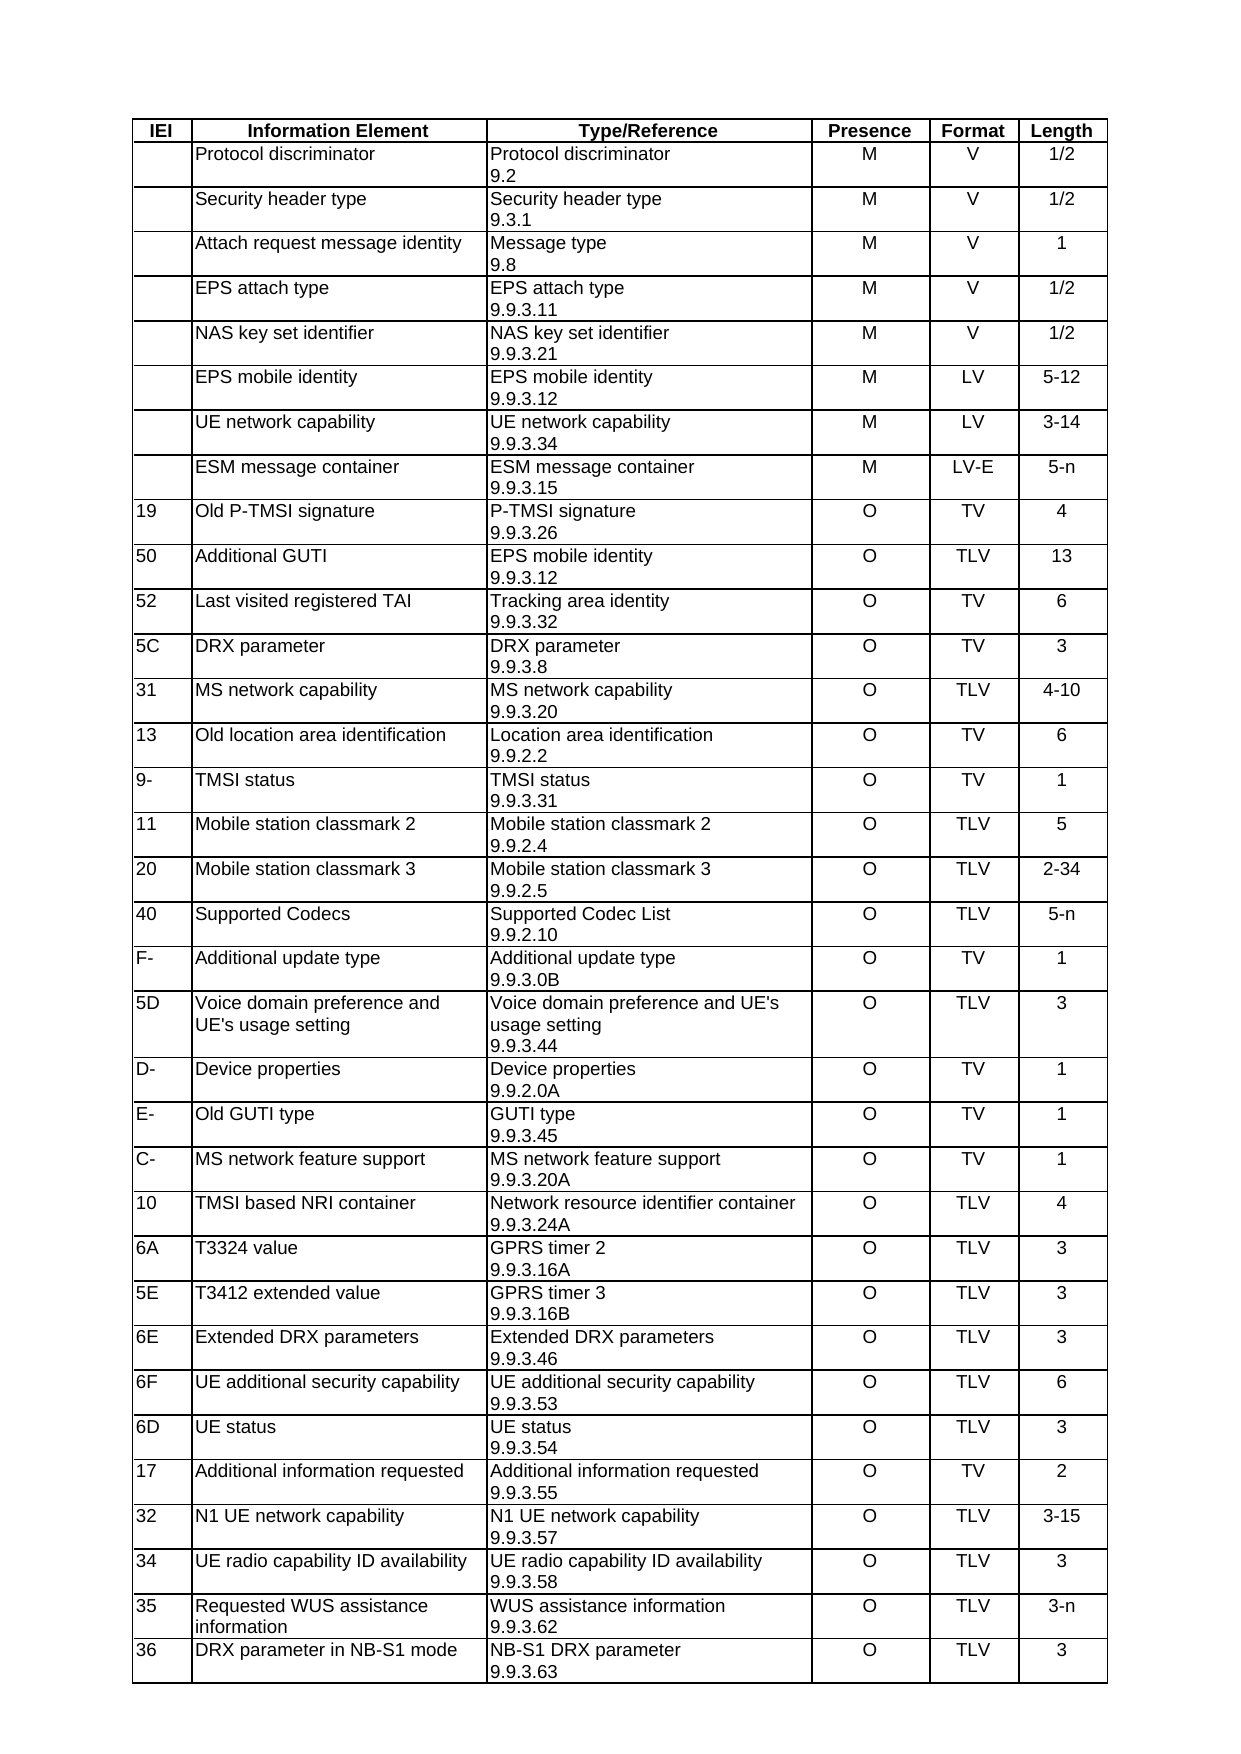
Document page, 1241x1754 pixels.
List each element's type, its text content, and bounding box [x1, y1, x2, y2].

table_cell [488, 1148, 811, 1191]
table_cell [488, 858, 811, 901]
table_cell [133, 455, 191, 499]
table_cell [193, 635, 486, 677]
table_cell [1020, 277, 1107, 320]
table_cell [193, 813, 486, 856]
table_cell M [813, 143, 929, 186]
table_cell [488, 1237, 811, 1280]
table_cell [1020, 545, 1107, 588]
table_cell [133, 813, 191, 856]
table_cell Attach request message identity [193, 232, 486, 275]
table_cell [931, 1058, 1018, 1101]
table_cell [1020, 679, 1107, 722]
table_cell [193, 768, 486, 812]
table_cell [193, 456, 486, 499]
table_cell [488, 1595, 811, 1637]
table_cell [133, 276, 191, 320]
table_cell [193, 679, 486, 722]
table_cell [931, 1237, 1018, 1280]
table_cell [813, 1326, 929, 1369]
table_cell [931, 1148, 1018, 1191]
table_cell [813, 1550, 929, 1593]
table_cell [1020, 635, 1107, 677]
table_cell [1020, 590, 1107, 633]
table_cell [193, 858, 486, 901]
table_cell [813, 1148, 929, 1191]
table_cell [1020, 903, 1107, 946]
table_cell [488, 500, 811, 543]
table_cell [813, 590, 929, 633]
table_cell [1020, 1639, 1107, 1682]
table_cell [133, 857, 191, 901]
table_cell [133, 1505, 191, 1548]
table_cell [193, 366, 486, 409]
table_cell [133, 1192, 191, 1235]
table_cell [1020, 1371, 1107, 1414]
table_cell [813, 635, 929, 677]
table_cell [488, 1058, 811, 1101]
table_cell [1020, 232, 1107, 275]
table_cell [133, 232, 191, 275]
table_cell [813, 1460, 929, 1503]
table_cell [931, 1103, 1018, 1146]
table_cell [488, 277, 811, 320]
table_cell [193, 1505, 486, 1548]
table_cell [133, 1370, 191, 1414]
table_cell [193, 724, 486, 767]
table_header IEI [133, 120, 191, 141]
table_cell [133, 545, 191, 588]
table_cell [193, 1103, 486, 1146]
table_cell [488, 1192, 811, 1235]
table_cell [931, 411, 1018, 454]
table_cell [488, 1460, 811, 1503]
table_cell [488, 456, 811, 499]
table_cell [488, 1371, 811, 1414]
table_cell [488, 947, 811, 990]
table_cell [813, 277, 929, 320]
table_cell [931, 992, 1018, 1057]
table_cell 1/2 [1020, 188, 1107, 231]
table_header Type/Reference [488, 120, 811, 141]
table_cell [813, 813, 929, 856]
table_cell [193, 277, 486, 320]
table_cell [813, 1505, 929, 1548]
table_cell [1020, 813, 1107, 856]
table_cell V [931, 188, 1018, 231]
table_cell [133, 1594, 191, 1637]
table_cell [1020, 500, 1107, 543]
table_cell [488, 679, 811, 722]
table_cell 1/2 [1020, 143, 1107, 186]
table_cell Security header type 9.3.1 [488, 188, 811, 231]
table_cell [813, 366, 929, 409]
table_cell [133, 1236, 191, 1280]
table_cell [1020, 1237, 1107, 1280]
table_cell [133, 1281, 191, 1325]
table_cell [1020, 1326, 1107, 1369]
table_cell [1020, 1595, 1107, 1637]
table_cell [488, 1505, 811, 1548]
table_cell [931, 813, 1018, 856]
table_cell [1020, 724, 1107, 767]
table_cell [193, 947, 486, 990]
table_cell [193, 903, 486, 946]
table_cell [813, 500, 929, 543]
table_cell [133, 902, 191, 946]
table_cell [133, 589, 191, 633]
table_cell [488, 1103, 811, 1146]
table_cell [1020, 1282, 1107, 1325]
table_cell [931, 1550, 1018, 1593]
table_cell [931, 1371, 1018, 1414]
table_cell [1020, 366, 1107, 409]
table_header Length [1020, 120, 1107, 141]
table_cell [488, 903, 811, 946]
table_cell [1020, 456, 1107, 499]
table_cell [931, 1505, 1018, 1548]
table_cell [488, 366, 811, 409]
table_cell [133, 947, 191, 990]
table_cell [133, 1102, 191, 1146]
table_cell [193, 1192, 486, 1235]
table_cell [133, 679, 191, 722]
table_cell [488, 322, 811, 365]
table_cell Protocol discriminator [193, 143, 486, 186]
table_cell M [813, 188, 929, 231]
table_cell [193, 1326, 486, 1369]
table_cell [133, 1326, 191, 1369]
table_cell [133, 142, 191, 186]
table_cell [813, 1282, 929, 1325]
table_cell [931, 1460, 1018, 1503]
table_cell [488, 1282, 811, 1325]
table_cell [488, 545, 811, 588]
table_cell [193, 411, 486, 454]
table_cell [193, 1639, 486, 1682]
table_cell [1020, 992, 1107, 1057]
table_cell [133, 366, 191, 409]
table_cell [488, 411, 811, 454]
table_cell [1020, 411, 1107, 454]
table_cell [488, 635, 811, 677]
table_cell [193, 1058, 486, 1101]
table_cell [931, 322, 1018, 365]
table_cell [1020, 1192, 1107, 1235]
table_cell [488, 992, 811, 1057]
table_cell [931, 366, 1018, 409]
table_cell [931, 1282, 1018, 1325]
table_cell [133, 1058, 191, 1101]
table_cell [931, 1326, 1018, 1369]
table_cell Protocol discriminator 9.2 [488, 143, 811, 186]
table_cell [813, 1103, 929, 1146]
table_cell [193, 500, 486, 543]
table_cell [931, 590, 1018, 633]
table_header Presence [813, 120, 929, 141]
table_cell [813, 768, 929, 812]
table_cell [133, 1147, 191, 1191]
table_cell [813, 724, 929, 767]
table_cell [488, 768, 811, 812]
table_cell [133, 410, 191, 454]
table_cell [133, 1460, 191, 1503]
table_cell Security header type [193, 188, 486, 231]
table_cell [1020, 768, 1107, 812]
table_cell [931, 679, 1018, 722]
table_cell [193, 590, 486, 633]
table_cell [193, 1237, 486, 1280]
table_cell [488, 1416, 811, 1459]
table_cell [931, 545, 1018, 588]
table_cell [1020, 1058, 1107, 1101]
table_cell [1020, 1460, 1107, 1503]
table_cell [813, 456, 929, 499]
table_cell V [931, 143, 1018, 186]
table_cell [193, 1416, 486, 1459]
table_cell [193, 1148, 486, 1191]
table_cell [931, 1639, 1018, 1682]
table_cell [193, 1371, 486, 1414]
table_header Format [931, 120, 1018, 141]
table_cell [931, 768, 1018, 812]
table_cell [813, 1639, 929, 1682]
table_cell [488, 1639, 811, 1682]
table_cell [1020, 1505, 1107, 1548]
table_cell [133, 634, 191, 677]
table_header Information Element [193, 120, 486, 141]
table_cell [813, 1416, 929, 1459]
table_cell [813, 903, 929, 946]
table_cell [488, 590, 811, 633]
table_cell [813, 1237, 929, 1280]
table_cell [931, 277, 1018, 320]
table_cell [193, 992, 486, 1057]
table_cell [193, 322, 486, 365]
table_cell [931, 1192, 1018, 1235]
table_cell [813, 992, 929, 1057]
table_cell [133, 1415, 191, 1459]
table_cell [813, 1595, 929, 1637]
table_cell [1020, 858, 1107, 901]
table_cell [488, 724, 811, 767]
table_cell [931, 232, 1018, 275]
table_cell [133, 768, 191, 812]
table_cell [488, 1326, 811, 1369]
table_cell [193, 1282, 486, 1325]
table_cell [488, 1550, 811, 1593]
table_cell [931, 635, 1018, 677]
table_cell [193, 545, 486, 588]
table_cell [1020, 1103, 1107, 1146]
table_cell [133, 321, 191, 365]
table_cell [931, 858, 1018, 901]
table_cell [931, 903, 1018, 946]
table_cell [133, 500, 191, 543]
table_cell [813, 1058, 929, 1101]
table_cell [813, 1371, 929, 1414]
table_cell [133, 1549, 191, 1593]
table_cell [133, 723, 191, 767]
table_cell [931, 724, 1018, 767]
table_cell [133, 187, 191, 231]
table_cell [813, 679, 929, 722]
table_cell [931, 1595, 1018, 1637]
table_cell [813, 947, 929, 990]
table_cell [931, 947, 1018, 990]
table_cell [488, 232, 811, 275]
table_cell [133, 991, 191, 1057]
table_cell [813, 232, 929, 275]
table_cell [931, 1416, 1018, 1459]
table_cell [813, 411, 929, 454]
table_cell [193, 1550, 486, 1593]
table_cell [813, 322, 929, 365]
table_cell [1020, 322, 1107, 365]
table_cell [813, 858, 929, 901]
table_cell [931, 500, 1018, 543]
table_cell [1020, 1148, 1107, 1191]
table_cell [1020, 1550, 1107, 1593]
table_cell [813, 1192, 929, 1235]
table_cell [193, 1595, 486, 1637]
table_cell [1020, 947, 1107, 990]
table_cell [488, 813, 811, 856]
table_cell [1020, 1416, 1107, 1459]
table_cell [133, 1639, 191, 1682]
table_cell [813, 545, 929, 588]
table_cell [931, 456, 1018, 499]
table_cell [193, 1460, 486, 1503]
